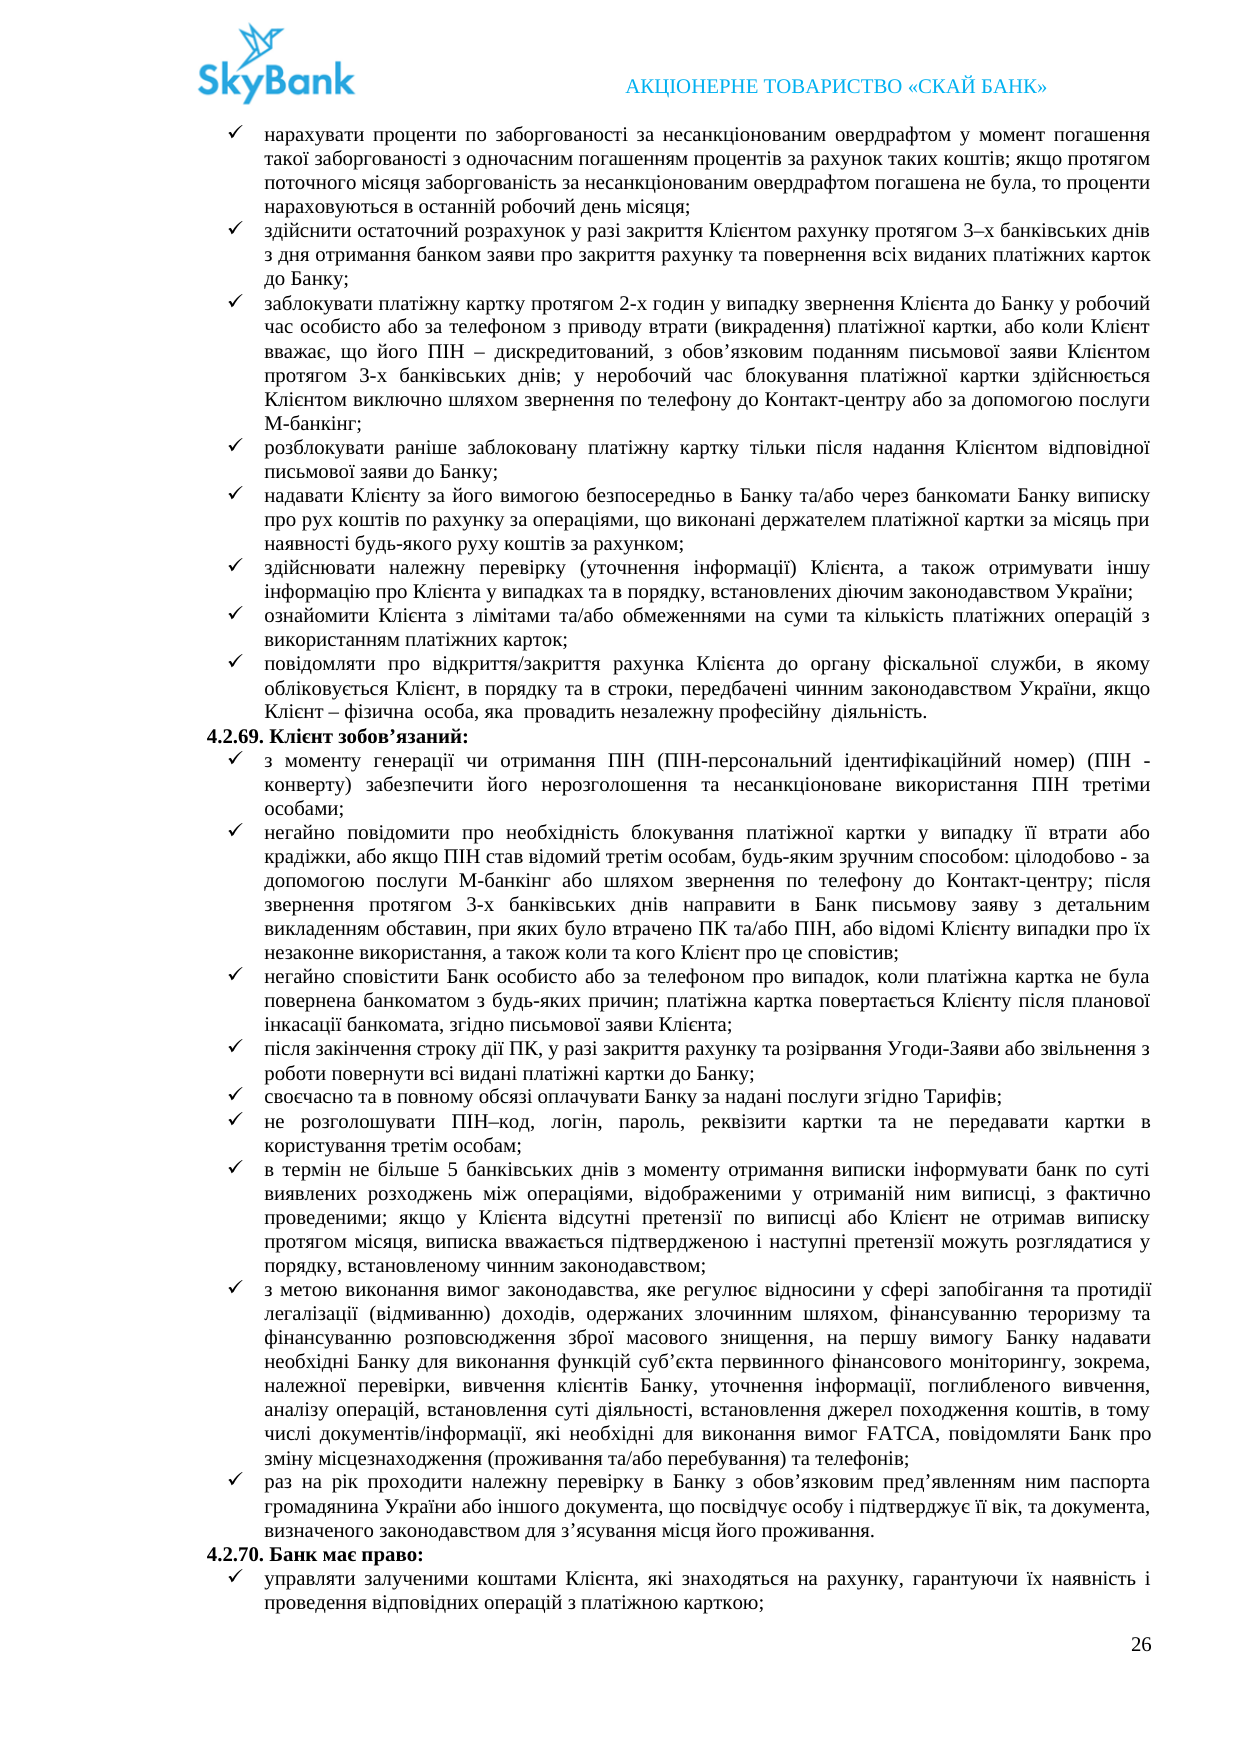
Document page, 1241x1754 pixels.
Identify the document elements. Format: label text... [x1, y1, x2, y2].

list негайно сповістити Банк особисто або за телефоном про випадок, коли платіжна картка не була повернена банкоматом з будь-яких причин; платіжна картка повертається Клієнту після планової інкасації банкомата, згідно письмової заяви Клієнта; [227, 964, 1152, 1036]
list здійснити остаточний розрахунок у разі закриття Клієнтом рахунку протягом 3–х банківських днів з дня отримання банком заяви про закриття рахунку та повернення всіх виданих платіжних карток до Банку; [227, 218, 1152, 290]
list з моменту генерації чи отримання ПІН (ПІН-персональний ідентифікаційний номер) (ПІН - конверту) забезпечити його нерозголошення та несанкціоноване використання ПІН третіми особами; [227, 748, 1152, 820]
list негайно повідомити про необхідність блокування платіжної картки у випадку її втрати або крадіжки, або якщо ПІН став відомий третім особам, будь-яким зручним способом: цілодобово - за допомогою послуги М-банкінг або шляхом звернення по телефону до Контакт-центру; після звернення протягом 3-х банківських днів направити в Банк письмову заяву з детальним викладенням обставин, при яких було втрачено ПК та/або ПІН, або відомі Клієнту випадки про їх незаконне використання, а також коли та кого Клієнт про це сповістив; [227, 820, 1152, 964]
picture [860, 79, 866, 91]
list після закінчення строку дії ПК, у разі закриття рахунку та розірвання Угоди-Заяви або звільнення з роботи повернути всі видані платіжні картки до Банку; [227, 1036, 1152, 1084]
list управляти залученими коштами Клієнта, які знаходяться на рахунку, гарантуючи їх наявність і проведення відповідних операцій з платіжною карткою; [227, 1566, 1152, 1614]
text 4.2.70. Банк має право: [133, 1542, 1152, 1566]
list заблокувати платіжну картку протягом 2-х годин у випадку звернення Клієнта до Банку у робочий час особисто або за телефоном з приводу втрати (викрадення) платіжної картки, або коли Клієнт вважає, що його ПІН – дискредитований, з обов’язковим поданням письмової заяви Клієнтом протягом 3-х банківських днів; у неробочий час блокування платіжної картки здійснюється Клієнтом виключно шляхом звернення по телефону до Контакт-центру або за допомогою послуги М-банкінг; [227, 290, 1152, 435]
list з метою виконання вимог законодавства, яке регулює відносини у сфері запобігання та протидії легалізації (відмиванню) доходів, одержаних злочинним шляхом, фінансуванню тероризму та фінансуванню розповсюдження зброї масового знищення, на першу вимогу Банку надавати необхідні Банку для виконання функцій суб’єкта первинного фінансового моніторингу, зокрема, належної перевірки, вивчення клієнтів Банку, уточнення інформації, поглибленого вивчення, аналізу операцій, встановлення суті діяльності, встановлення джерел походження коштів, в тому числі документів/інформації, які необхідні для виконання вимог FATCA, повідомляти Банк про зміну місцезнаходження (проживання та/або перебування) та телефонів; [227, 1277, 1152, 1469]
list повідомляти про відкриття/закриття рахунка Клієнта до органу фіскальної служби, в якому обліковується Клієнт, в порядку та в строки, передбачені чинним законодавством України, якщо Клієнт – фізична особа, яка провадить незалежну професійну діяльність. [227, 651, 1152, 723]
list своєчасно та в повному обсязі оплачувати Банку за надані послуги згідно Тарифів; [227, 1084, 1152, 1108]
picture [947, 82, 954, 91]
list здійснювати належну перевірку (уточнення інформації) Клієнта, а також отримувати іншу інформацію про Клієнта у випадках та в порядку, встановлених діючим законодавством України; [227, 555, 1152, 603]
list ознайомити Клієнта з лімітами та/або обмеженнями на суми та кількість платіжних операцій з використанням платіжних карток; [227, 603, 1152, 651]
list не розголошувати ПІН–код, логін, пароль, реквізити картки та не передавати картки в користування третім особам; [227, 1108, 1152, 1157]
list раз на рік проходити належну перевірку в Банку з обов’язковим пред’явленням ним паспорта громадянина України або іншого документа, що посвідчує особу і підтверджує її вік, та документа, визначеного законодавством для з’ясування місця його проживання. [227, 1469, 1152, 1542]
picture [996, 82, 1001, 90]
list в термін не більше 5 банківських днів з моменту отримання виписки інформувати банк по суті виявлених розходжень між операціями, відображеними у отриманій ним виписці, з фактично проведеними; якщо у Клієнта відсутні претензії по виписці або Клієнт не отримав виписку протягом місяця, виписка вважається підтвердженою і наступні претензії можуть розглядатися у порядку, встановленому чинним законодавством; [227, 1157, 1152, 1277]
list нарахувати проценти по заборгованості за несанкціонованим овердрафтом у момент погашення такої заборгованості з одночасним погашенням процентів за рахунок таких коштів; якщо протягом поточного місяця заборгованість за несанкціонованим овердрафтом погашена не була, то проценти нараховуються в останній робочий день місяця; [227, 122, 1152, 218]
list розблокувати раніше заблоковану платіжну картку тільки після надання Клієнтом відповідної письмової заяви до Банку; [227, 435, 1152, 483]
list надавати Клієнту за його вимогою безпосередньо в Банку та/або через банкомати Банку виписку про рух коштів по рахунку за операціями, що виконані держателем платіжної картки за місяць при наявності будь-якого руху коштів за рахунком; [227, 483, 1152, 555]
text 4.2.69. Клієнт зобов’язаний: [133, 723, 1152, 748]
picture [178, 12, 385, 117]
